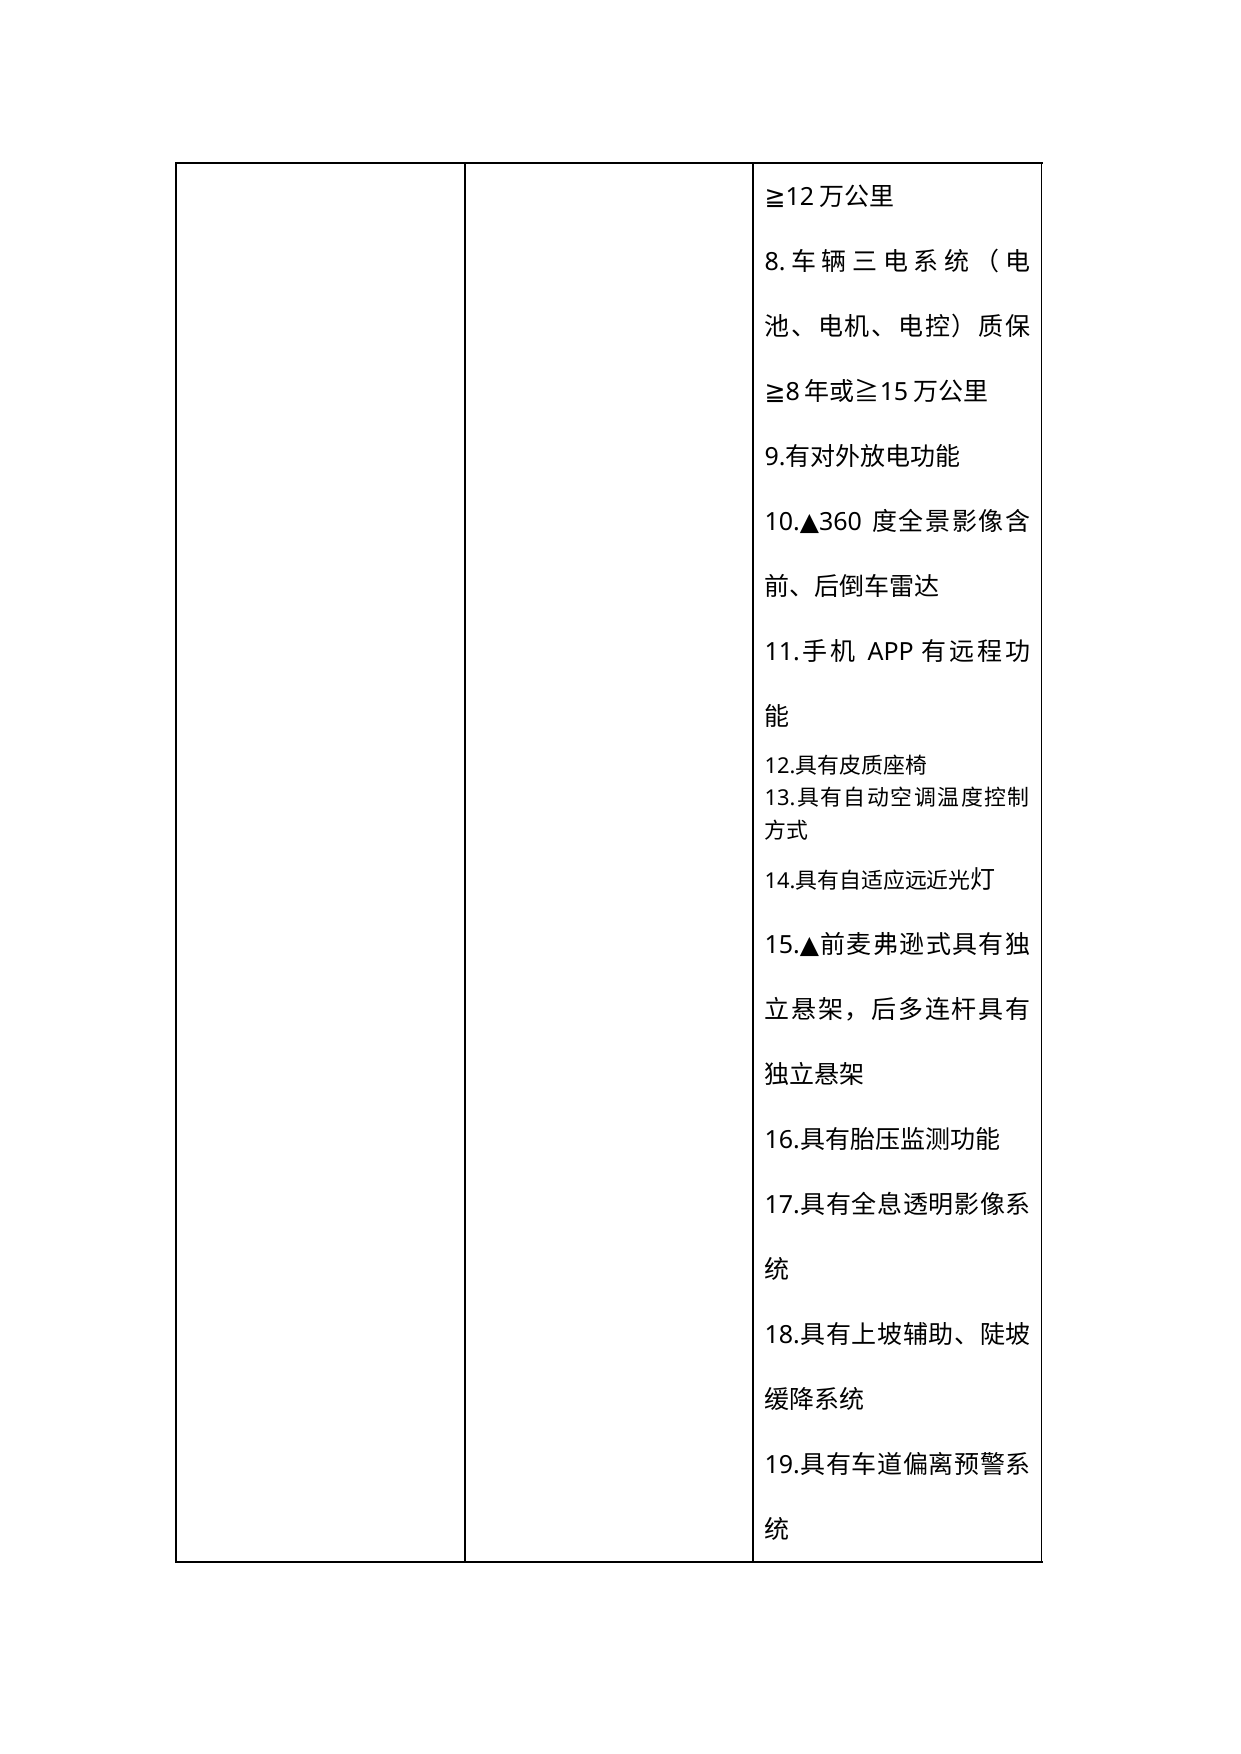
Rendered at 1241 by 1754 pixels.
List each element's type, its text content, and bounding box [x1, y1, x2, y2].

table_cell 1 [177, 164, 464, 1561]
table_cell ★ [466, 164, 752, 1561]
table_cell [754, 164, 1041, 1561]
